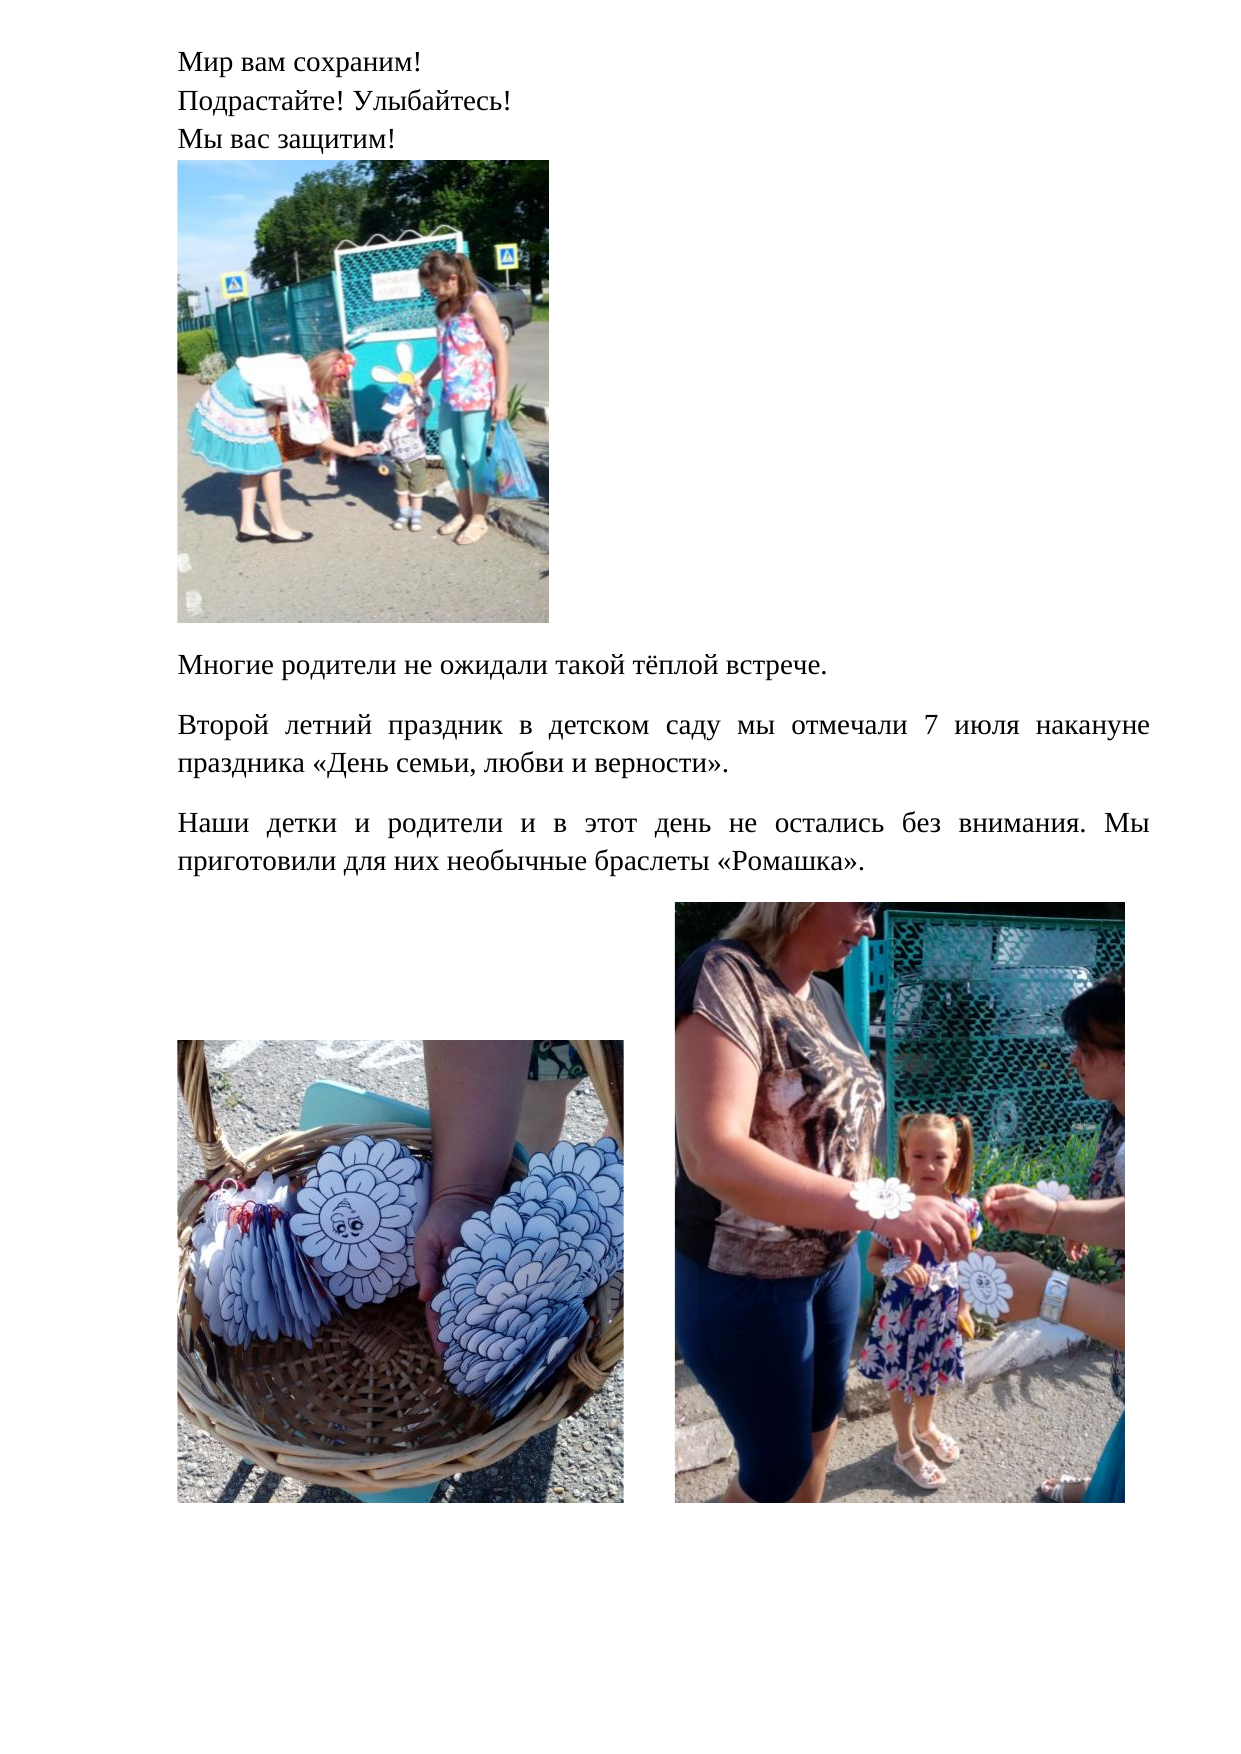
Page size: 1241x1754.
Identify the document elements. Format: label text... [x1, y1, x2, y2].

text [177, 44, 1152, 155]
picture [177, 160, 549, 623]
text Наши детки и родители и в этот день не остались без внимания. Мы приготовили для них необычные браслеты «Ромашка». [177, 805, 1152, 877]
picture [177, 1040, 624, 1503]
text Многие родители не ожидали такой тёплой встрече. [177, 647, 1152, 681]
text Второй летний праздник в детском саду мы отмечали 7 июля накануне праздника «День семьи, любви и верности». [177, 707, 1152, 779]
picture [674, 902, 1125, 1503]
